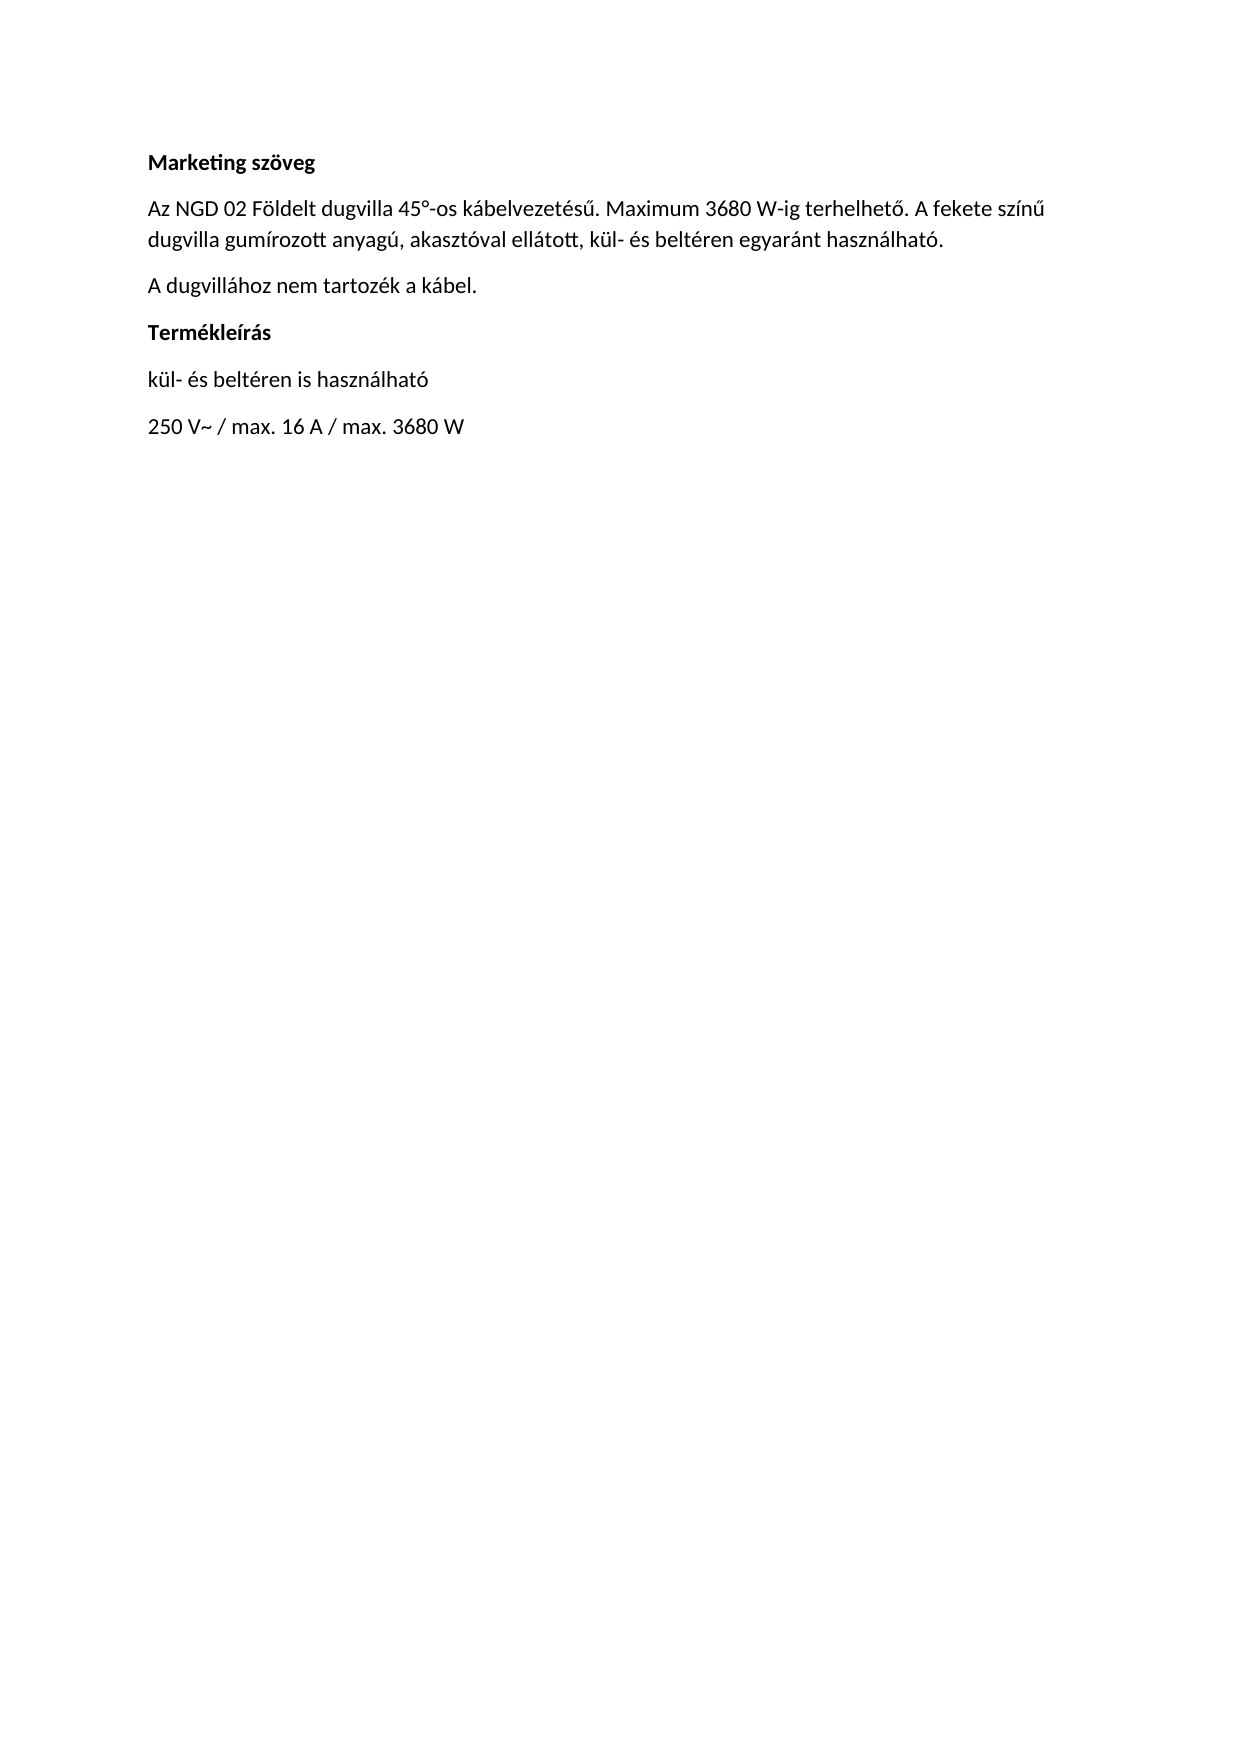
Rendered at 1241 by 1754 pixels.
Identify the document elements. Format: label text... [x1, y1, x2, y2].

text Termékleírás [148, 318, 1093, 346]
text 250 V~ / max. 16 A / max. 3680 W [148, 412, 1093, 440]
text A dugvillához nem tartozék a kábel. [148, 272, 1093, 299]
text Marketing szöveg [148, 148, 1093, 176]
text kül- és beltéren is használható [148, 365, 1093, 393]
text Az NGD 02 Földelt dugvilla 45°-os kábelvezetésű. Maximum 3680 W-ig terhelhető. A fekete színű dugvilla gumírozott anyagú, akasztóval ellátott, kül- és beltéren egyaránt használható. [148, 194, 1093, 253]
